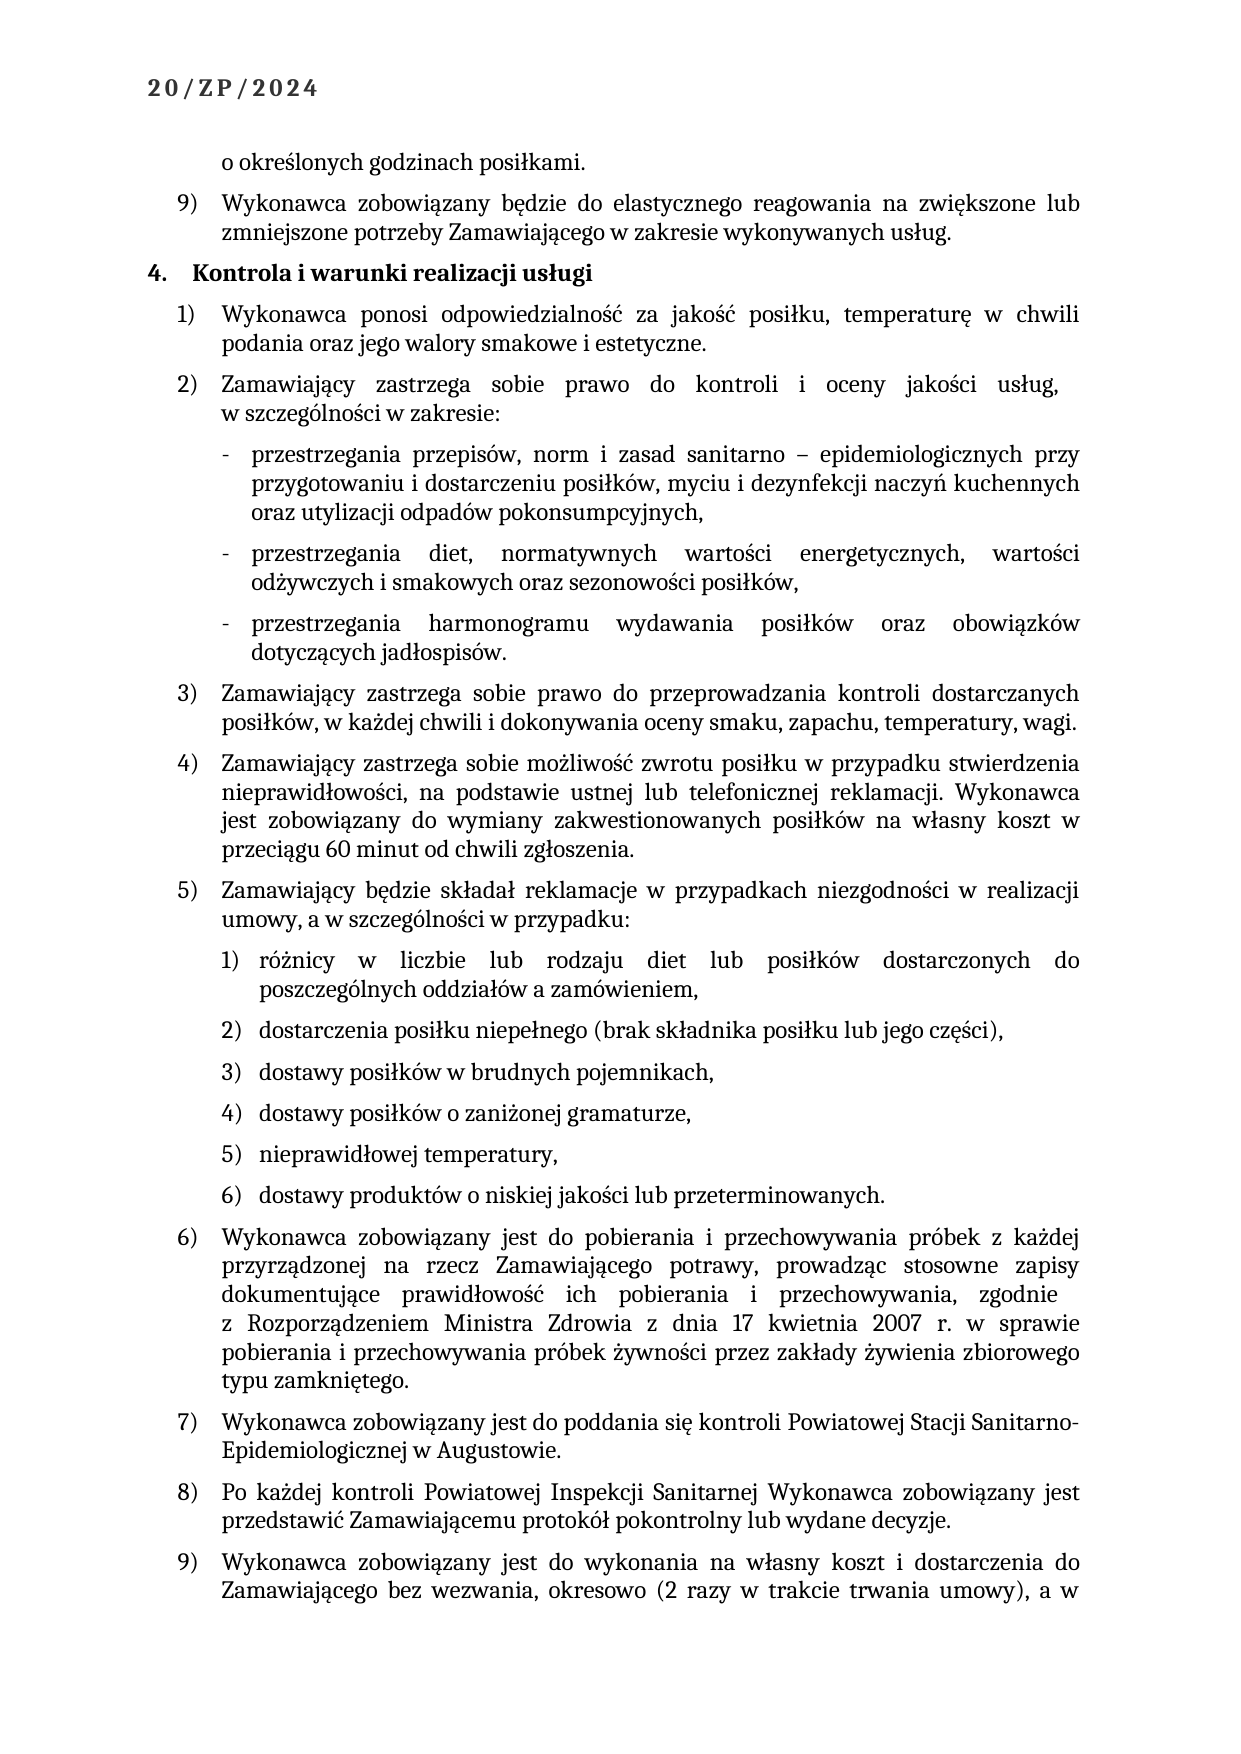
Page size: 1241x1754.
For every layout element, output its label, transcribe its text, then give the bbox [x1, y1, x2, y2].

list Wykonawca zobowiązany jest do pobierania i przechowywania próbek z każdej przyrządzonej na rzecz Zamawiającego potrawy, prowadząc stosowne zapisy dokumentujące prawidłowość ich pobierania i przechowywania, zgodnie z Rozporządzeniem Ministra Zdrowia z dnia 17 kwietnia 2007 r. w sprawie pobierania i przechowywania próbek żywności przez zakłady żywienia zbiorowego typu zamkniętego. [177, 1223, 1081, 1395]
list Zamawiający będzie składał reklamacje w przypadkach niezgodności w realizacji umowy, a w szczególności w przypadku: [177, 876, 1081, 934]
list dostawy produktów o niskiej jakości lub przeterminowanych. [221, 1181, 1081, 1210]
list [177, 1548, 1081, 1605]
list Wykonawca ponosi odpowiedzialność za jakość posiłku, temperaturę w chwili podania oraz jego walory smakowe i estetyczne. [177, 300, 1081, 358]
text - przestrzegania diet, normatywnych wartości energetycznych, wartości odżywczych i smakowych oraz sezonowości posiłków, [221, 539, 1081, 596]
list Wykonawca zobowiązany będzie do elastycznego reagowania na zwiększone lub zmniejszone potrzeby Zamawiającego w zakresie wykonywanych usług. [177, 189, 1081, 246]
list nieprawidłowej temperatury, [221, 1140, 1081, 1169]
list Zamawiający zastrzega sobie prawo do przeprowadzania kontroli dostarczanych posiłków, w każdej chwili i dokonywania oceny smaku, zapachu, temperatury, wagi. [177, 679, 1081, 736]
list Zamawiający zastrzega sobie prawo do kontroli i oceny jakości usług, w szczególności w zakresie: [177, 370, 1081, 428]
text - przestrzegania przepisów, norm i zasad sanitarno – epidemiologicznych przy przygotowaniu i dostarczeniu posiłków, myciu i dezynfekcji naczyń kuchennych oraz utylizacji odpadów pokonsumpcyjnych, [221, 440, 1081, 526]
list Wykonawca zobowiązany jest do poddania się kontroli Powiatowej Stacji Sanitarno-Epidemiologicznej w Augustowie. [177, 1408, 1081, 1465]
list dostarczenia posiłku niepełnego (brak składnika posiłku lub jego części), [221, 1016, 1081, 1045]
list Po każdej kontroli Powiatowej Inspekcji Sanitarnej Wykonawca zobowiązany jest przedstawić Zamawiającemu protokół pokontrolny lub wydane decyzje. [177, 1478, 1081, 1535]
list dostawy posiłków w brudnych pojemnikach, [221, 1058, 1081, 1086]
list Zamawiający zastrzega sobie możliwość zwrotu posiłku w przypadku stwierdzenia nieprawidłowości, na podstawie ustnej lub telefonicznej reklamacji. Wykonawca jest zobowiązany do wymiany zakwestionowanych posiłków na własny koszt w przeciągu 60 minut od chwili zgłoszenia. [177, 749, 1081, 864]
list dostawy posiłków o zaniżonej gramaturze, [221, 1099, 1081, 1128]
text - przestrzegania harmonogramu wydawania posiłków oraz obowiązków dotyczących jadłospisów. [221, 609, 1081, 666]
text 4. Kontrola i warunki realizacji usługi [148, 259, 1081, 288]
list różnicy w liczbie lub rodzaju diet lub posiłków dostarczonych do poszczególnych oddziałów a zamówieniem, [221, 946, 1081, 1004]
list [177, 148, 1081, 176]
